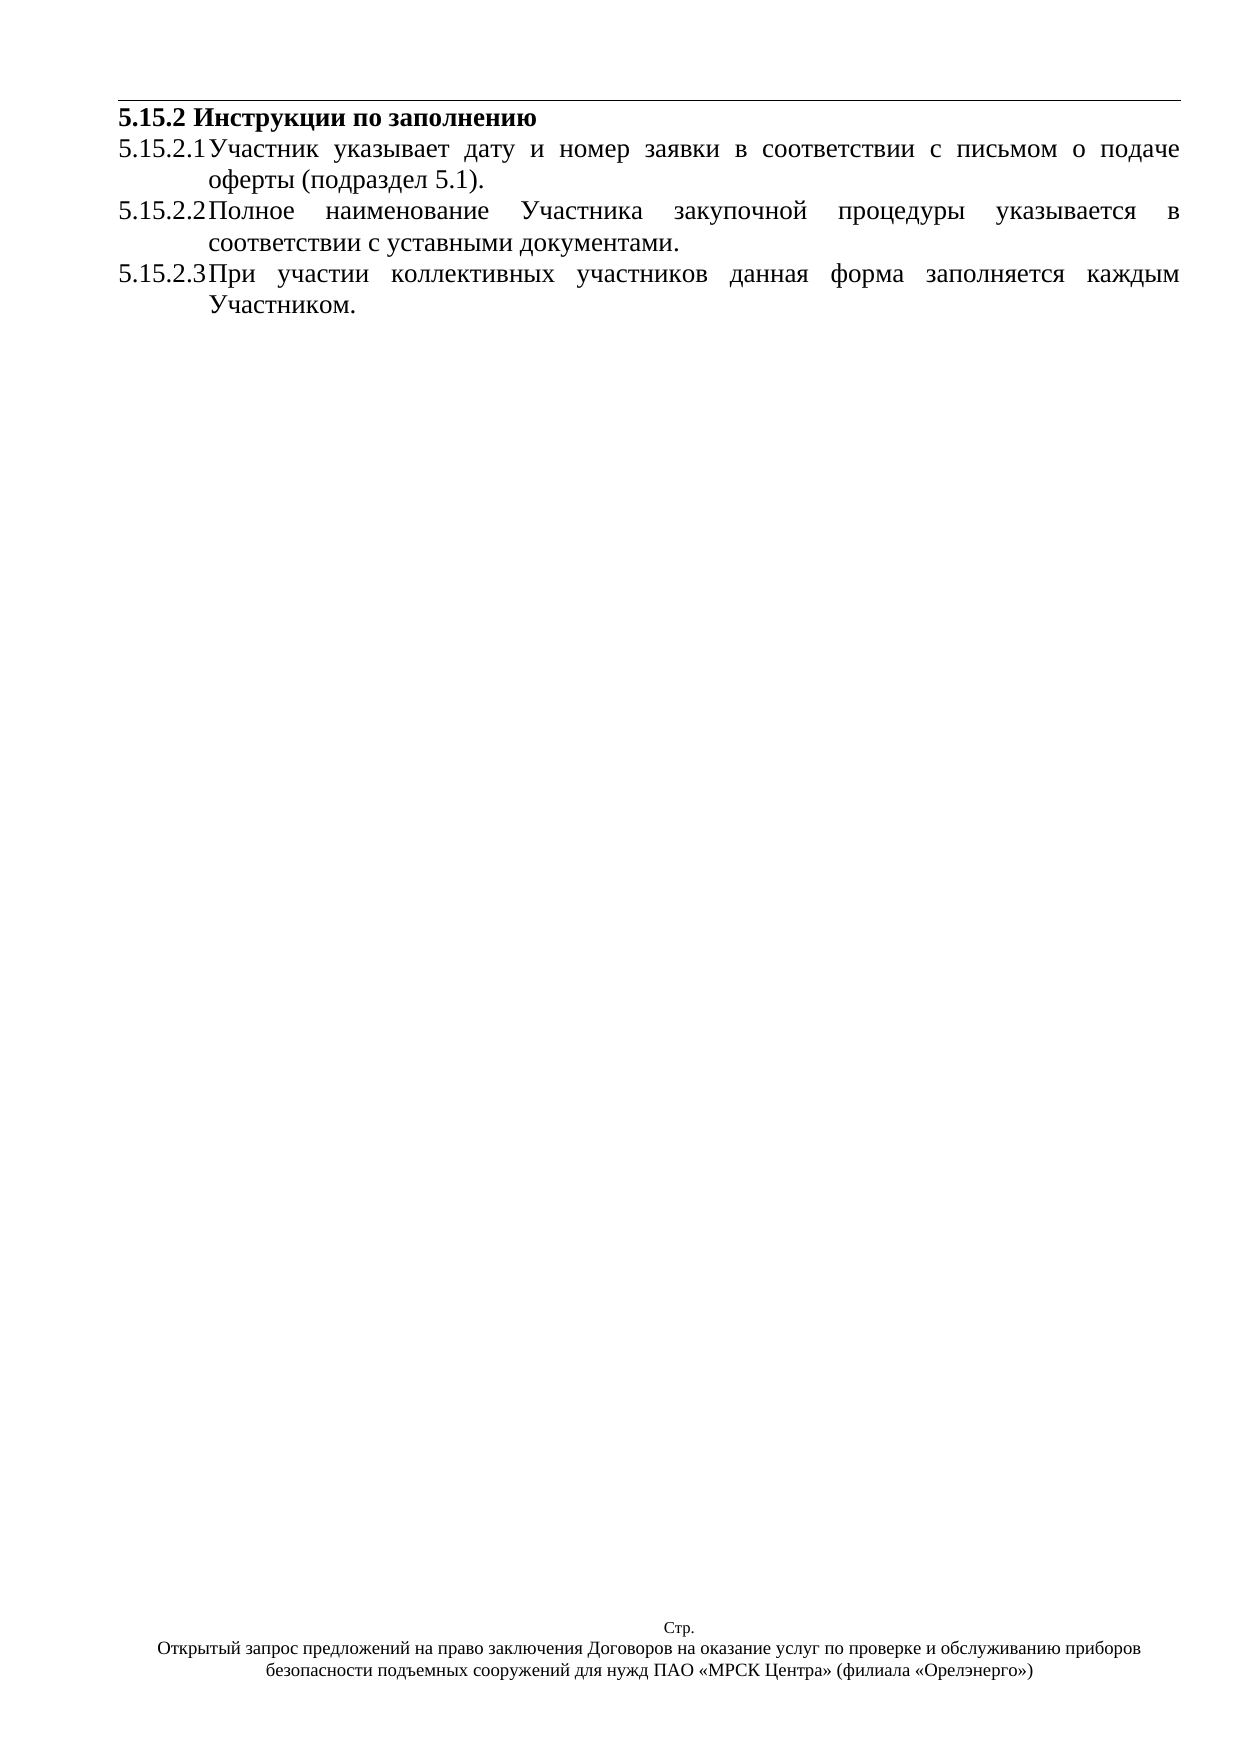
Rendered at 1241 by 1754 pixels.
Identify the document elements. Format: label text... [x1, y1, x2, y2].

list При участии коллективных участников данная форма заполняется каждым Участником. [118, 257, 1181, 319]
list Полное наименование Участника закупочной процедуры указывается в соответствии с уставными документами. [118, 194, 1181, 257]
subtitle Инструкции по заполнению [118, 101, 1181, 132]
list Участник указывает дату и номер заявки в соответствии с письмом о подаче оферты (подраздел 5.1). [118, 132, 1181, 194]
